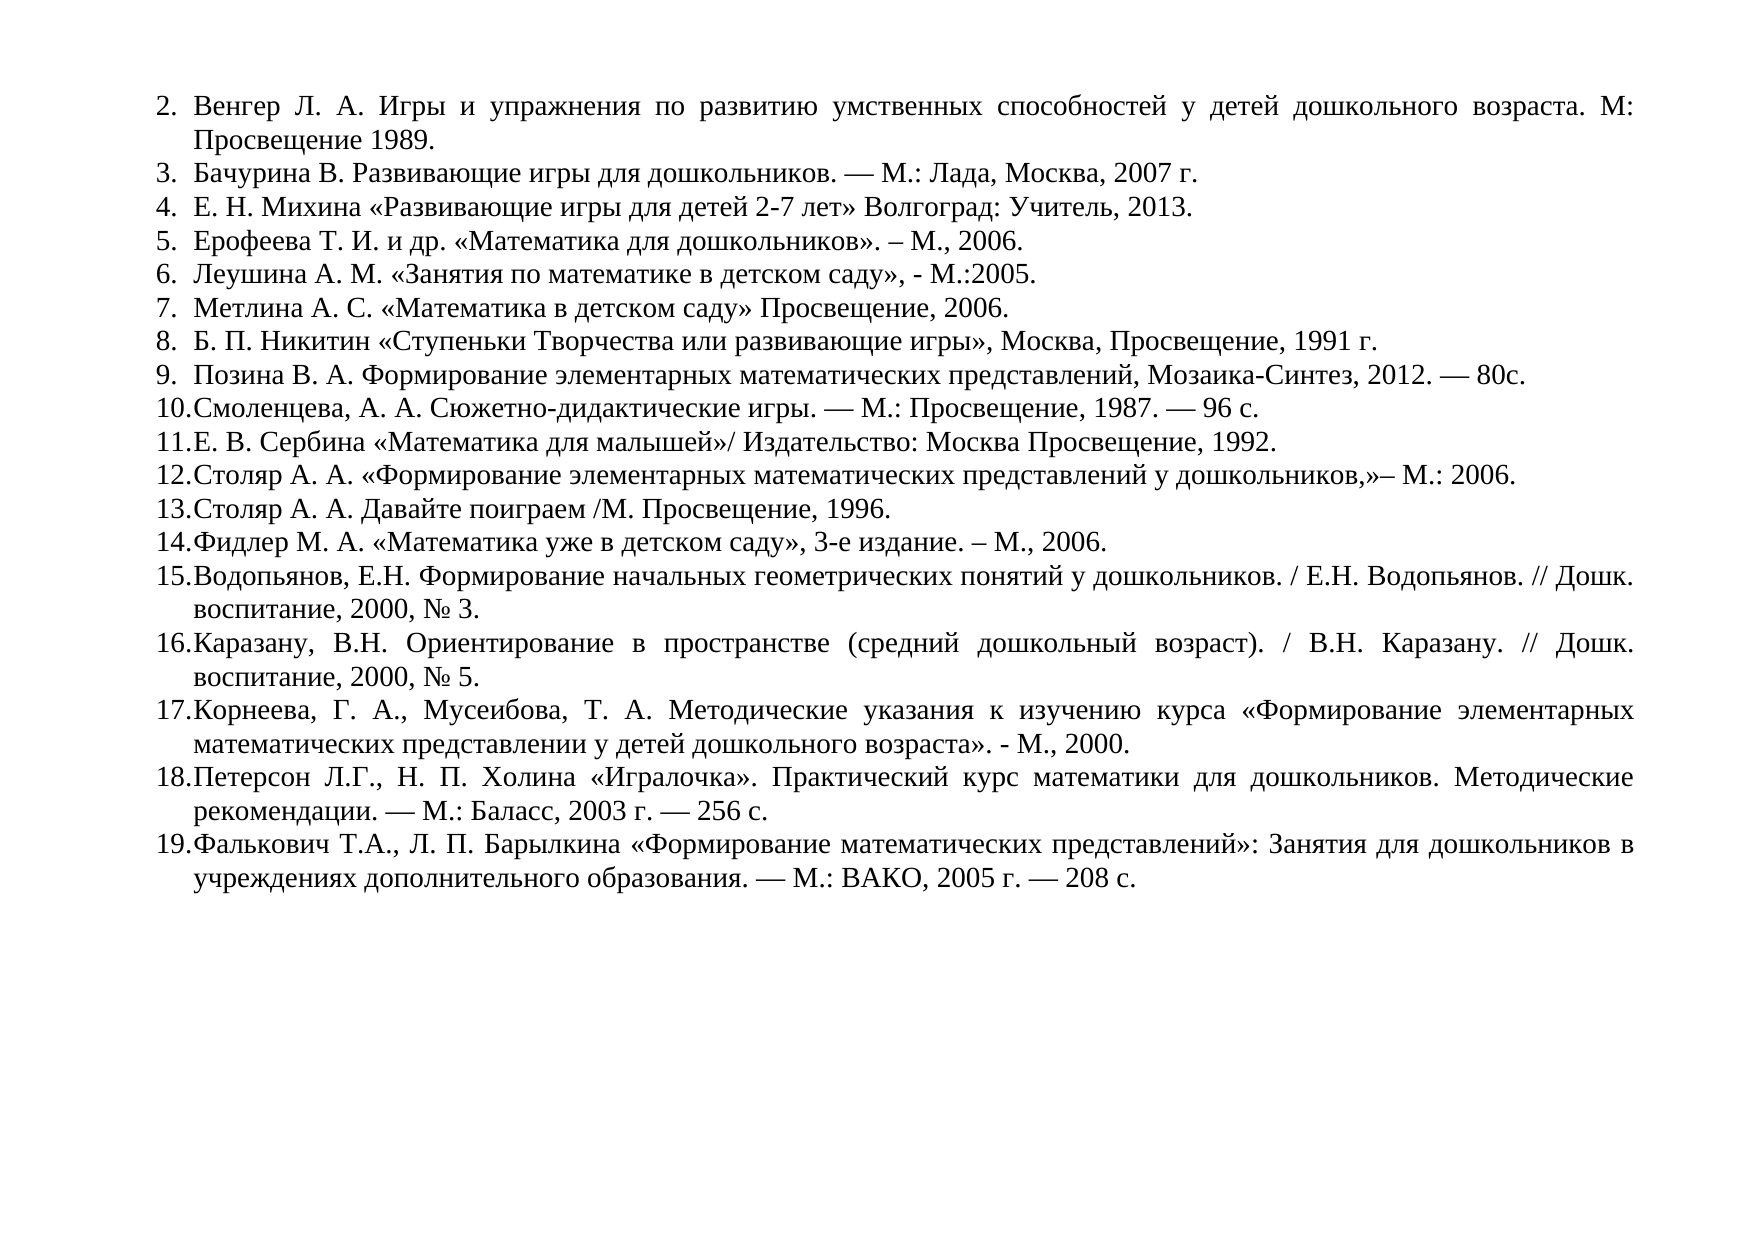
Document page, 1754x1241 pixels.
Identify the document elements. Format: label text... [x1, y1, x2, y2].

list Фидлер М. А. «Математика уже в детском саду», 3-е издание. – М., 2006. [156, 524, 1636, 558]
list Фалькович Т.А., Л. П. Барылкина «Формирование математических представлений»: Занятия для дошкольников в учреждениях дополнительного образования. — М.: ВАКО, 2005 г. — 208 с. [156, 826, 1636, 893]
list Бачурина В. Развивающие игры для дошкольников. — М.: Лада, Москва, 2007 г. [156, 156, 1636, 189]
list Корнеева, Г. А., Мусеибова, Т. А. Методические указания к изучению курса «Формирование элементарных математических представлении у детей дошкольного возраста». - М., 2000. [156, 692, 1636, 759]
list Столяр А. А. Давайте поиграем /М. Просвещение, 1996. [156, 491, 1636, 524]
list Ерофеева Т. И. и др. «Математика для дошкольников». – М., 2006. [156, 223, 1636, 256]
list Петерсон Л.Г., Н. П. Холина «Игралочка». Практический курс математики для дошкольников. Методические рекомендации. — М.: Баласс, 2003 г. — 256 с. [156, 759, 1636, 826]
list Позина В. А. Формирование элементарных математических представлений, Мозаика-Синтез, 2012. — 80с. [156, 357, 1636, 390]
list Леушина А. М. «Занятия по математике в детском саду», - М.:2005. [156, 256, 1636, 290]
list Водопьянов, Е.Н. Формирование начальных геометрических понятий у дошкольников. / Е.Н. Водопьянов. // Дошк. воспитание, 2000, № 3. [156, 558, 1636, 625]
list Столяр А. А. «Формирование элементарных математических представлений у дошкольников,»– М.: 2006. [156, 457, 1636, 491]
list Смоленцева, А. А. Сюжетно-дидактические игры. — М.: Просвещение, 1987. — 96 с. [156, 390, 1636, 424]
list Каразану, В.Н. Ориентирование в пространстве (средний дошкольный возраст). / В.Н. Каразану. // Дошк. воспитание, 2000, № 5. [156, 625, 1636, 692]
list Метлина А. С. «Математика в детском саду» Просвещение, 2006. [156, 290, 1636, 323]
list Венгер Л. А. Игры и упражнения по развитию умственных способностей у детей дошкольного возраста. М: Просвещение 1989. [156, 88, 1636, 156]
list Б. П. Никитин «Ступеньки Творчества или развивающие игры», Москва, Просвещение, 1991 г. [156, 323, 1636, 357]
list Е. В. Сербина «Математика для малышей»/ Издательство: Москва Просвещение, 1992. [156, 424, 1636, 457]
list Е. Н. Михина «Развивающие игры для детей 2-7 лет» Волгоград: Учитель, 2013. [156, 189, 1636, 223]
